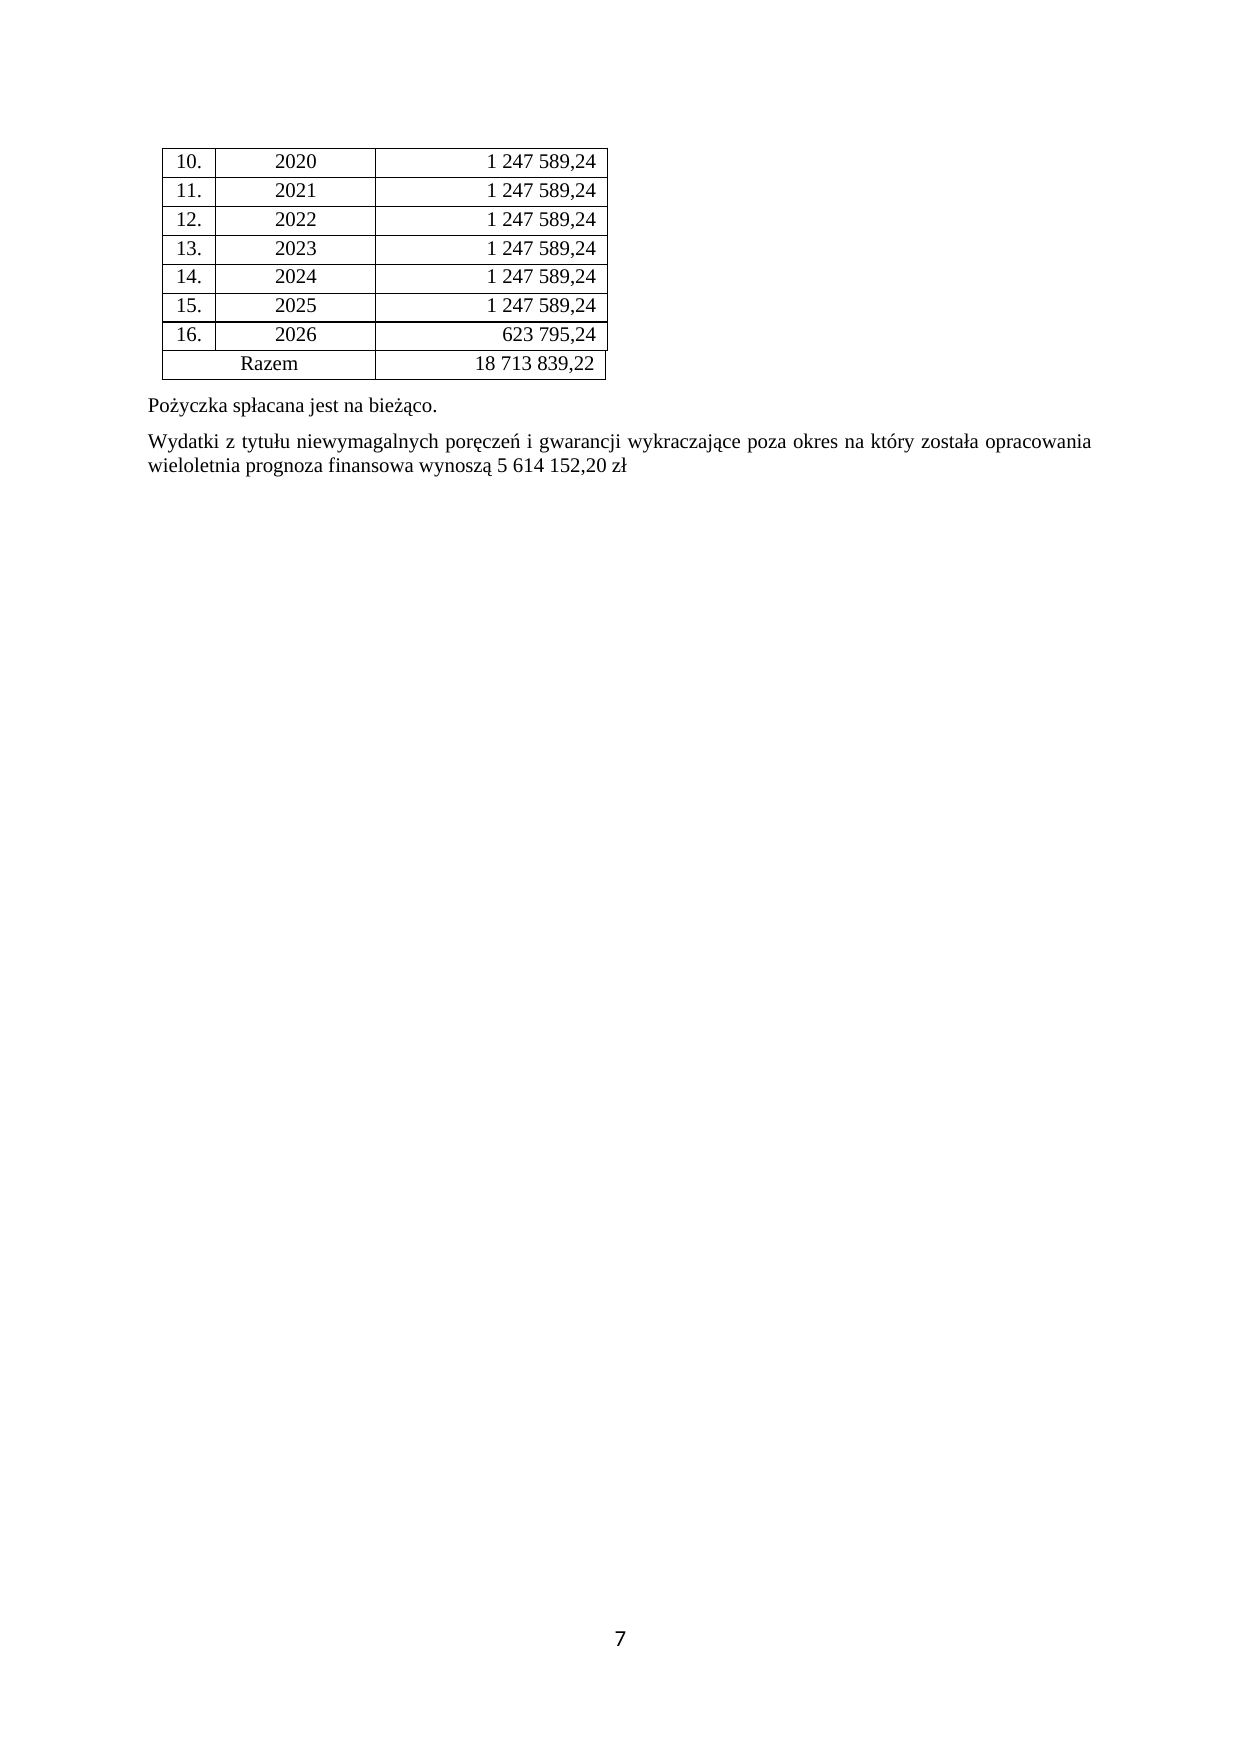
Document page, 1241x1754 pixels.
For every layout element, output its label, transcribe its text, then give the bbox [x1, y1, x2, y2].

text Pożyczka spłacana jest na bieżąco. [148, 393, 1093, 417]
table_cell Razem [163, 351, 375, 379]
table_cell 2021 [216, 178, 375, 206]
table_cell 13. [163, 236, 215, 263]
text Wydatki z tytułu niewymagalnych poręczeń i gwarancji wykraczające poza okres na który została opracowania wieloletnia prognoza finansowa wynoszą 5 614 152,20 zł [148, 429, 1093, 477]
table_cell 1 247 589,24 [376, 149, 607, 177]
table_cell 16. [163, 323, 215, 350]
table_cell 18 713 839,22 [376, 351, 605, 379]
table_cell 11. [163, 178, 215, 206]
table_cell 12. [163, 207, 215, 234]
table_cell 2020 [216, 149, 375, 177]
table_cell 1 247 589,24 [376, 265, 607, 292]
table_cell 10. [163, 149, 215, 177]
table_cell 623 795,24 [376, 323, 607, 350]
table_cell 1 247 589,24 [376, 207, 607, 234]
table_cell 2025 [216, 294, 375, 321]
table_cell 1 247 589,24 [376, 294, 607, 321]
table_cell 1 247 589,24 [376, 236, 607, 263]
table_cell 2024 [216, 265, 375, 292]
table_cell 15. [163, 294, 215, 321]
table_cell 14. [163, 265, 215, 292]
table_cell 2026 [216, 323, 375, 350]
table_cell 2023 [216, 236, 375, 263]
table_cell 2022 [216, 207, 375, 234]
table_cell 1 247 589,24 [376, 178, 607, 206]
